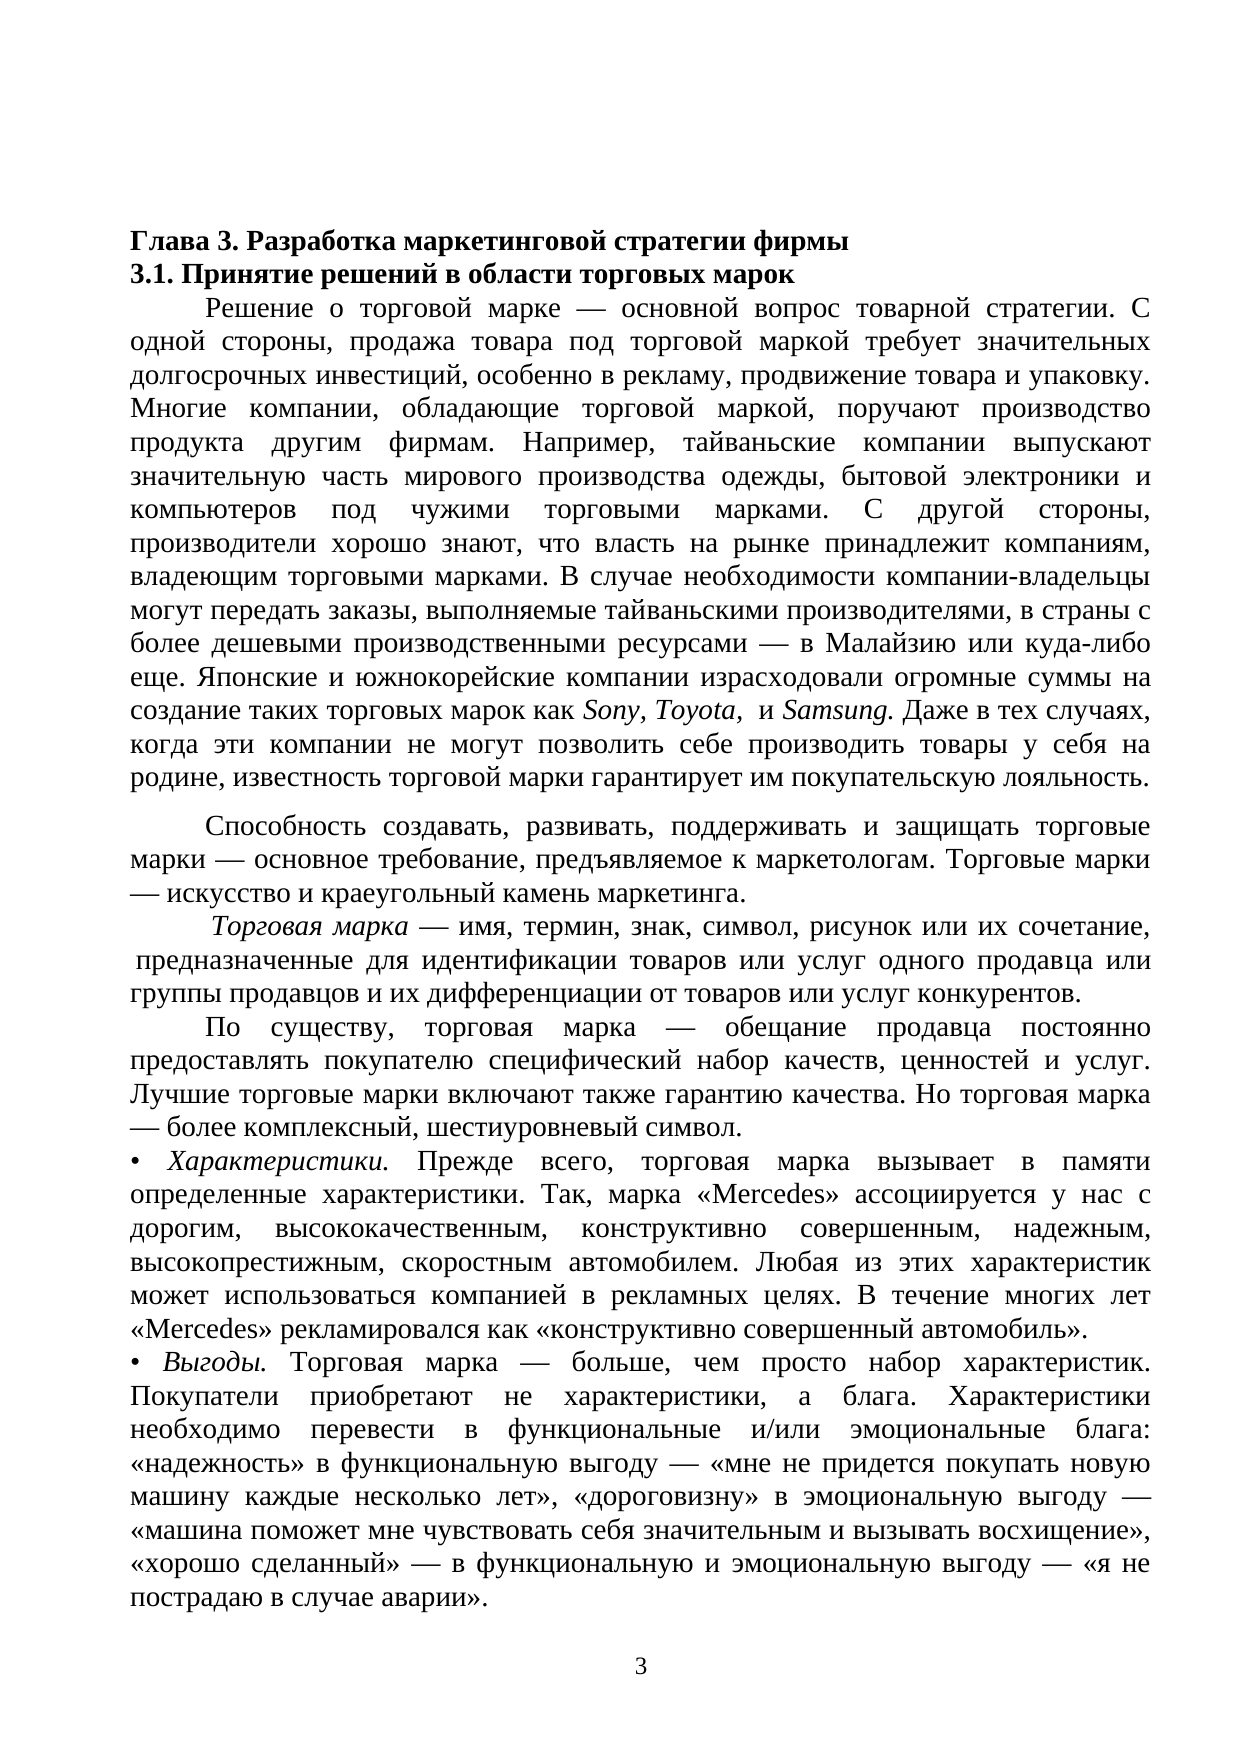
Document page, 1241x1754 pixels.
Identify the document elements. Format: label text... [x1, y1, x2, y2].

text • Характеристики. Прежде всего, торговая марка вызывает в памяти определенные характеристики. Так, марка «Mercedes» ассоциируется у нас с дорогим, высококачественным, конструктивно совершенным, надежным, высокопрестижным, скоростным автомобилем. Любая из этих характеристик может использоваться компанией в рекламных целях. В течение многих лет «Mercedes» рекламировался как «конструктивно совершенный автомобиль». [130, 1143, 1152, 1344]
text Способность создавать, развивать, поддерживать и защищать торговые марки — основное требование, предъявляемое к маркетологам. Торговые марки — искусство и краеугольный камень маркетинга. [130, 808, 1152, 908]
text Торговая марка — имя, термин, знак, символ, рисунок или их сочетание, предназначенные для идентификации товаров или услуг одного продавца или группы продавцов и их дифференциации от товаров или услуг конкурентов. [130, 908, 1152, 1009]
text 3.1. Принятие решений в области торговых марок [130, 256, 1152, 290]
text Глава 3. Разработка маркетинговой стратегии фирмы [130, 223, 1152, 256]
text По существу, торговая марка — обещание продавца постоянно предоставлять покупателю специфический набор качеств, ценностей и услуг. Лучшие торговые марки включают также гарантию качества. Но торговая марка — более комплексный, шестиуровневый символ. [130, 1009, 1152, 1143]
text • Выгоды. Торговая марка — больше, чем просто набор характеристик. Покупатели приобретают не характеристики, а блага. Характеристики необходимо перевести в функциональные и/или эмоциональные блага: «надежность» в функциональную выгоду — «мне не придется покупать новую машину каждые несколько лет», «дороговизну» в эмоциональную выгоду — «машина поможет мне чувствовать себя значительным и вызывать восхищение», «хорошо сделанный» — в функциональную и эмоциональную выгоду — «я не пострадаю в случае аварии». [130, 1344, 1152, 1613]
text Решение о торговой марке — основной вопрос товарной стратегии. С одной стороны, продажа товара под торговой маркой требует значительных долгосрочных инвестиций, особенно в рекламу, продвижение товара и упаковку. Многие компании, обладающие торговой маркой, поручают производство продукта другим фирмам. Например, тайваньские компании выпускают значительную часть мирового производства одежды, бытовой электроники и компьютеров под чужими торговыми марками. С другой стороны, производители хорошо знают, что власть на рынке принадлежит компаниям, владеющим торговыми марками. В случае необходимости компании-владельцы могут передать заказы, выполняемые тайваньскими производителями, в страны с более дешевыми производственными ресурсами — в Малайзию или куда-либо еще. Японские и южнокорейские компании израсходовали огромные суммы на создание таких торговых марок как Sопу, Тоуоtа, и Samsung. Даже в тех случаях, когда эти компании не могут позволить себе производить товары у себя на родине, известность торговой марки гарантирует им покупательскую лояльность. [130, 290, 1152, 793]
